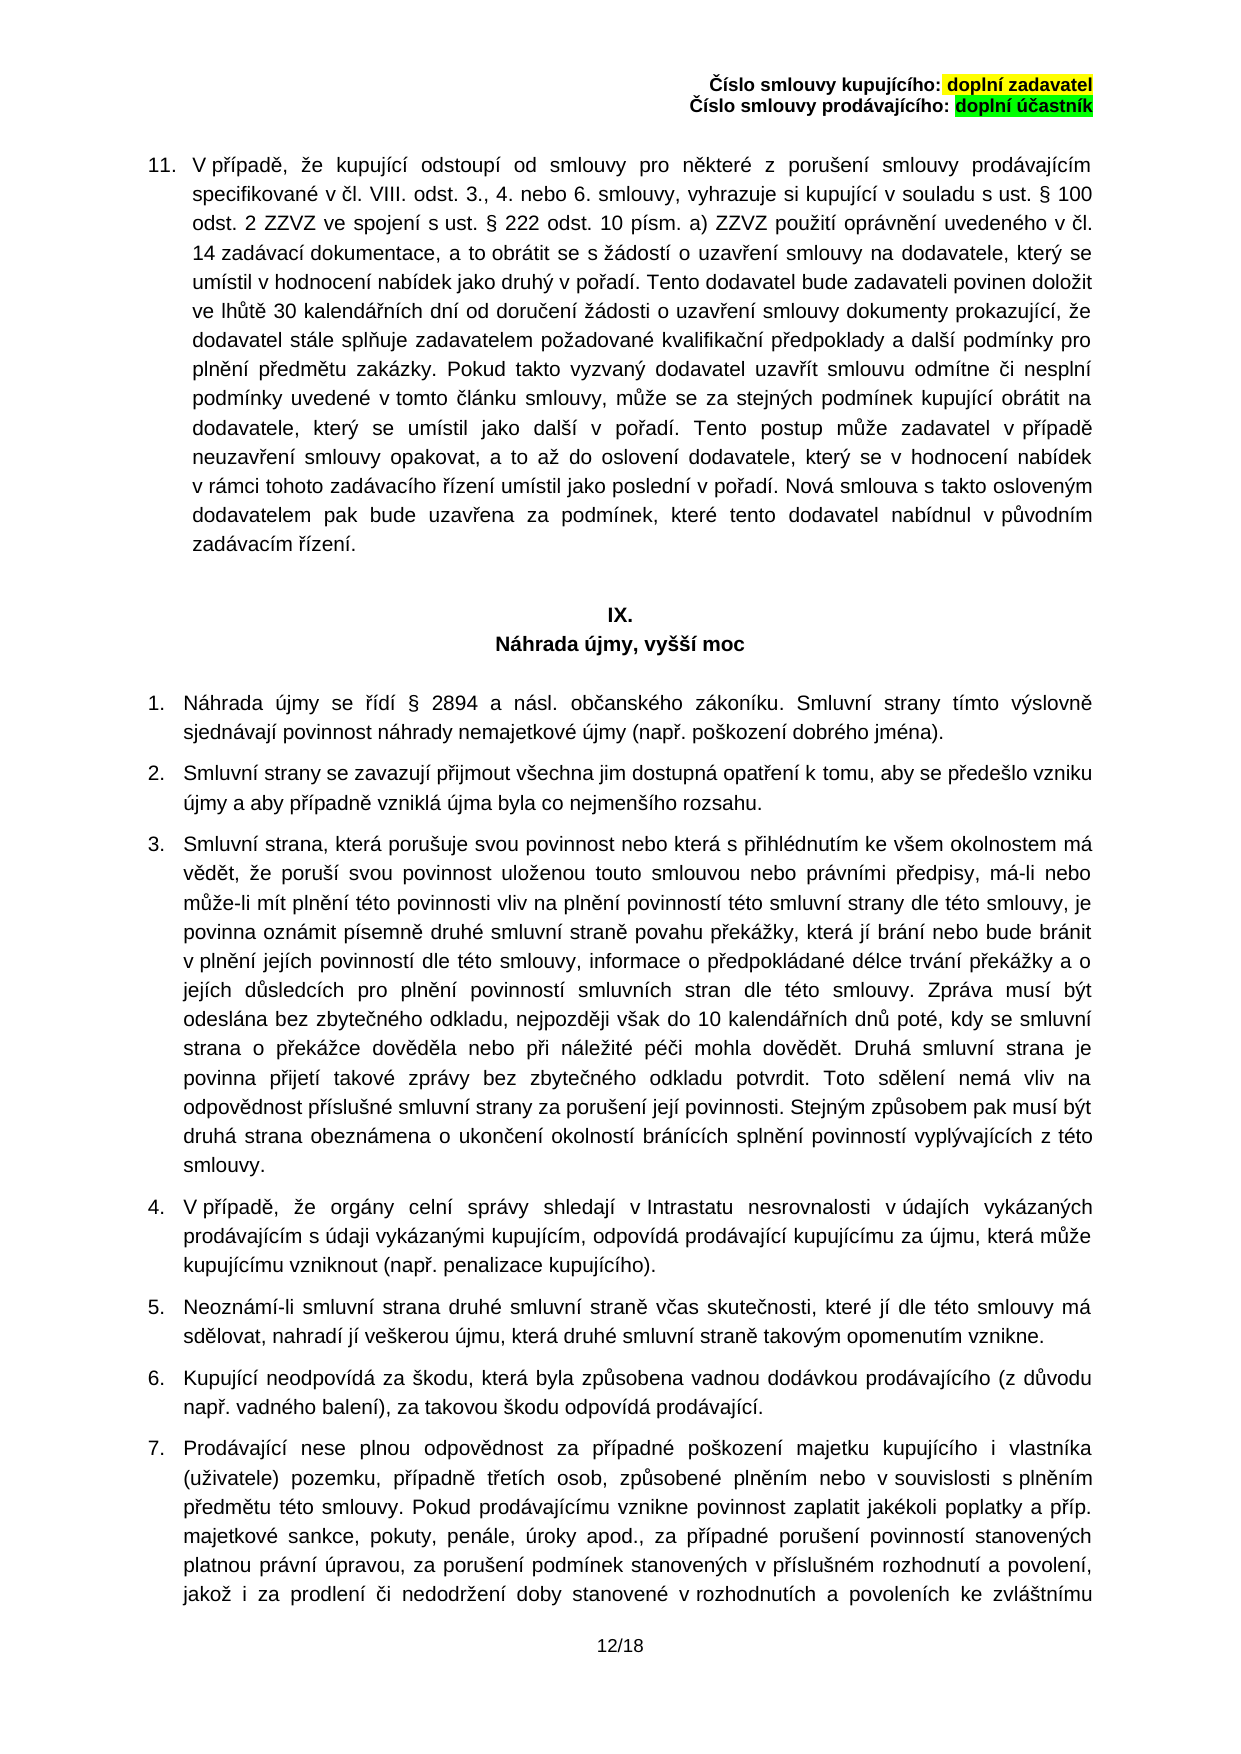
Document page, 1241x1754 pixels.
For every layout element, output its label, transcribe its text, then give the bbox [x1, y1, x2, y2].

list Smluvní strana, která porušuje svou povinnost nebo která s přihlédnutím ke všem okolnostem má vědět, že poruší svou povinnost uloženou touto smlouvou nebo právními předpisy, má-li nebo může-li mít plnění této povinnosti vliv na plnění povinností této smluvní strany dle této smlouvy, je povinna oznámit písemně druhé smluvní straně povahu překážky, která jí brání nebo bude bránit v plnění jejích povinností dle této smlouvy, informace o předpokládané délce trvání překážky a o jejích důsledcích pro plnění povinností smluvních stran dle této smlouvy. Zpráva musí být odeslána bez zbytečného odkladu, nejpozději však do 10 kalendářních dnů poté, kdy se smluvní strana o překážce dověděla nebo při náležité péči mohla dovědět. Druhá smluvní strana je povinna přijetí takové zprávy bez zbytečného odkladu potvrdit. Toto sdělení nemá vliv na odpovědnost příslušné smluvní strany za porušení její povinnosti. Stejným způsobem pak musí být druhá strana obeznámena o ukončení okolností bránících splnění povinností vyplývajících z této smlouvy. [148, 827, 1093, 1177]
text IX. [148, 598, 1093, 627]
list Smluvní strany se zavazují přijmout všechna jim dostupná opatření k tomu, aby se předešlo vzniku újmy a aby případně vzniklá újma byla co nejmenšího rozsahu. [148, 756, 1093, 814]
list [148, 1431, 1093, 1606]
list V případě, že orgány celní správy shledají v Intrastatu nesrovnalosti v údajích vykázaných prodávajícím s údaji vykázanými kupujícím, odpovídá prodávající kupujícímu za újmu, která může kupujícímu vzniknout (např. penalizace kupujícího). [148, 1189, 1093, 1277]
list Kupující neodpovídá za škodu, která byla způsobena vadnou dodávkou prodávajícího (z důvodu např. vadného balení), za takovou škodu odpovídá prodávající. [148, 1360, 1093, 1418]
list V případě, že kupující odstoupí od smlouvy pro některé z porušení smlouvy prodávajícím specifikované v čl. VIII. odst. 3., 4. nebo 6. smlouvy, vyhrazuje si kupující v souladu s ust. § 100 odst. 2 ZZVZ ve spojení s ust. § 222 odst. 10 písm. a) ZZVZ použití oprávnění uvedeného v čl. 14 zadávací dokumentace, a to obrátit se s žádostí o uzavření smlouvy na dodavatele, který se umístil v hodnocení nabídek jako druhý v pořadí. Tento dodavatel bude zadavateli povinen doložit ve lhůtě 30 kalendářních dní od doručení žádosti o uzavření smlouvy dokumenty prokazující, že dodavatel stále splňuje zadavatelem požadované kvalifikační předpoklady a další podmínky pro plnění předmětu zakázky. Pokud takto vyzvaný dodavatel uzavřít smlouvu odmítne či nesplní podmínky uvedené v tomto článku smlouvy, může se za stejných podmínek kupující obrátit na dodavatele, který se umístil jako další v pořadí. Tento postup může zadavatel v případě neuzavření smlouvy opakovat, a to až do oslovení dodavatele, který se v hodnocení nabídek v rámci tohoto zadávacího řízení umístil jako poslední v pořadí. Nová smlouva s takto osloveným dodavatelem pak bude uzavřena za podmínek, které tento dodavatel nabídnul v původním zadávacím řízení. [148, 148, 1093, 556]
list Náhrada újmy se řídí § 2894 a násl. občanského zákoníku. Smluvní strany tímto výslovně sjednávají povinnost náhrady nemajetkové újmy (např. poškození dobrého jména). [148, 685, 1093, 743]
list Neoznámí-li smluvní strana druhé smluvní straně včas skutečnosti, které jí dle této smlouvy má sdělovat, nahradí jí veškerou újmu, která druhé smluvní straně takovým opomenutím vznikne. [148, 1289, 1093, 1348]
text Náhrada újmy, vyšší moc [148, 627, 1093, 656]
